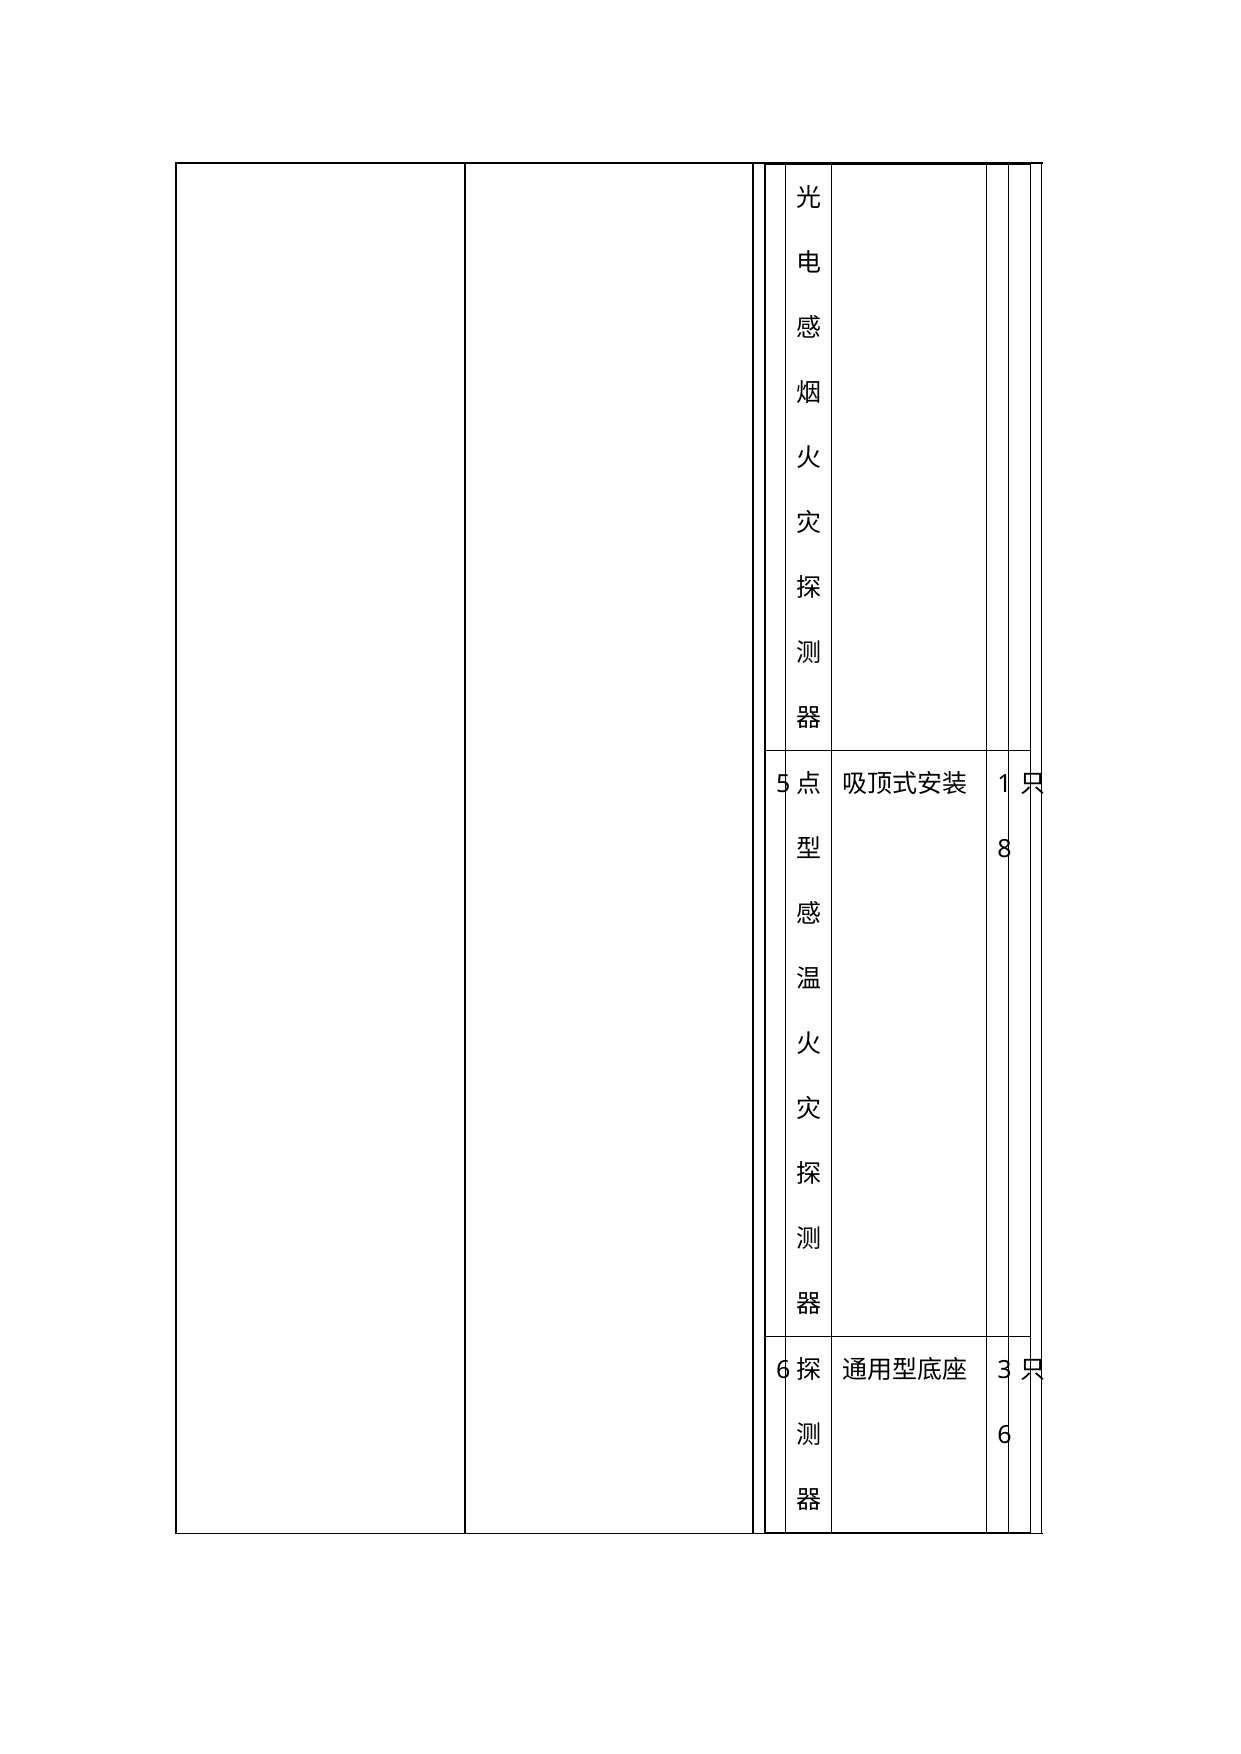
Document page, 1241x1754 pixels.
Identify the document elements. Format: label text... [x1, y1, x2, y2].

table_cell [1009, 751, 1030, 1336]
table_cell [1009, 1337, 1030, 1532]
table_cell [832, 1337, 986, 1532]
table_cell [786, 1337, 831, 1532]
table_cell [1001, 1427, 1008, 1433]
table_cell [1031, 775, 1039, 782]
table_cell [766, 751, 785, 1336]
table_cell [832, 165, 986, 750]
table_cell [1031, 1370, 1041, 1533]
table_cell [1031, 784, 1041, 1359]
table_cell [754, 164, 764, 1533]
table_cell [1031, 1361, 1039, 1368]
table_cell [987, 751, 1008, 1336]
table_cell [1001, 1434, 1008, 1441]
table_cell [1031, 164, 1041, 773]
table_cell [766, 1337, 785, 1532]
table_cell [177, 164, 464, 1533]
table_cell 1 [466, 164, 752, 1533]
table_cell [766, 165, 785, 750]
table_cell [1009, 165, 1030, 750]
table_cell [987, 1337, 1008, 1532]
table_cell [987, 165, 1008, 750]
